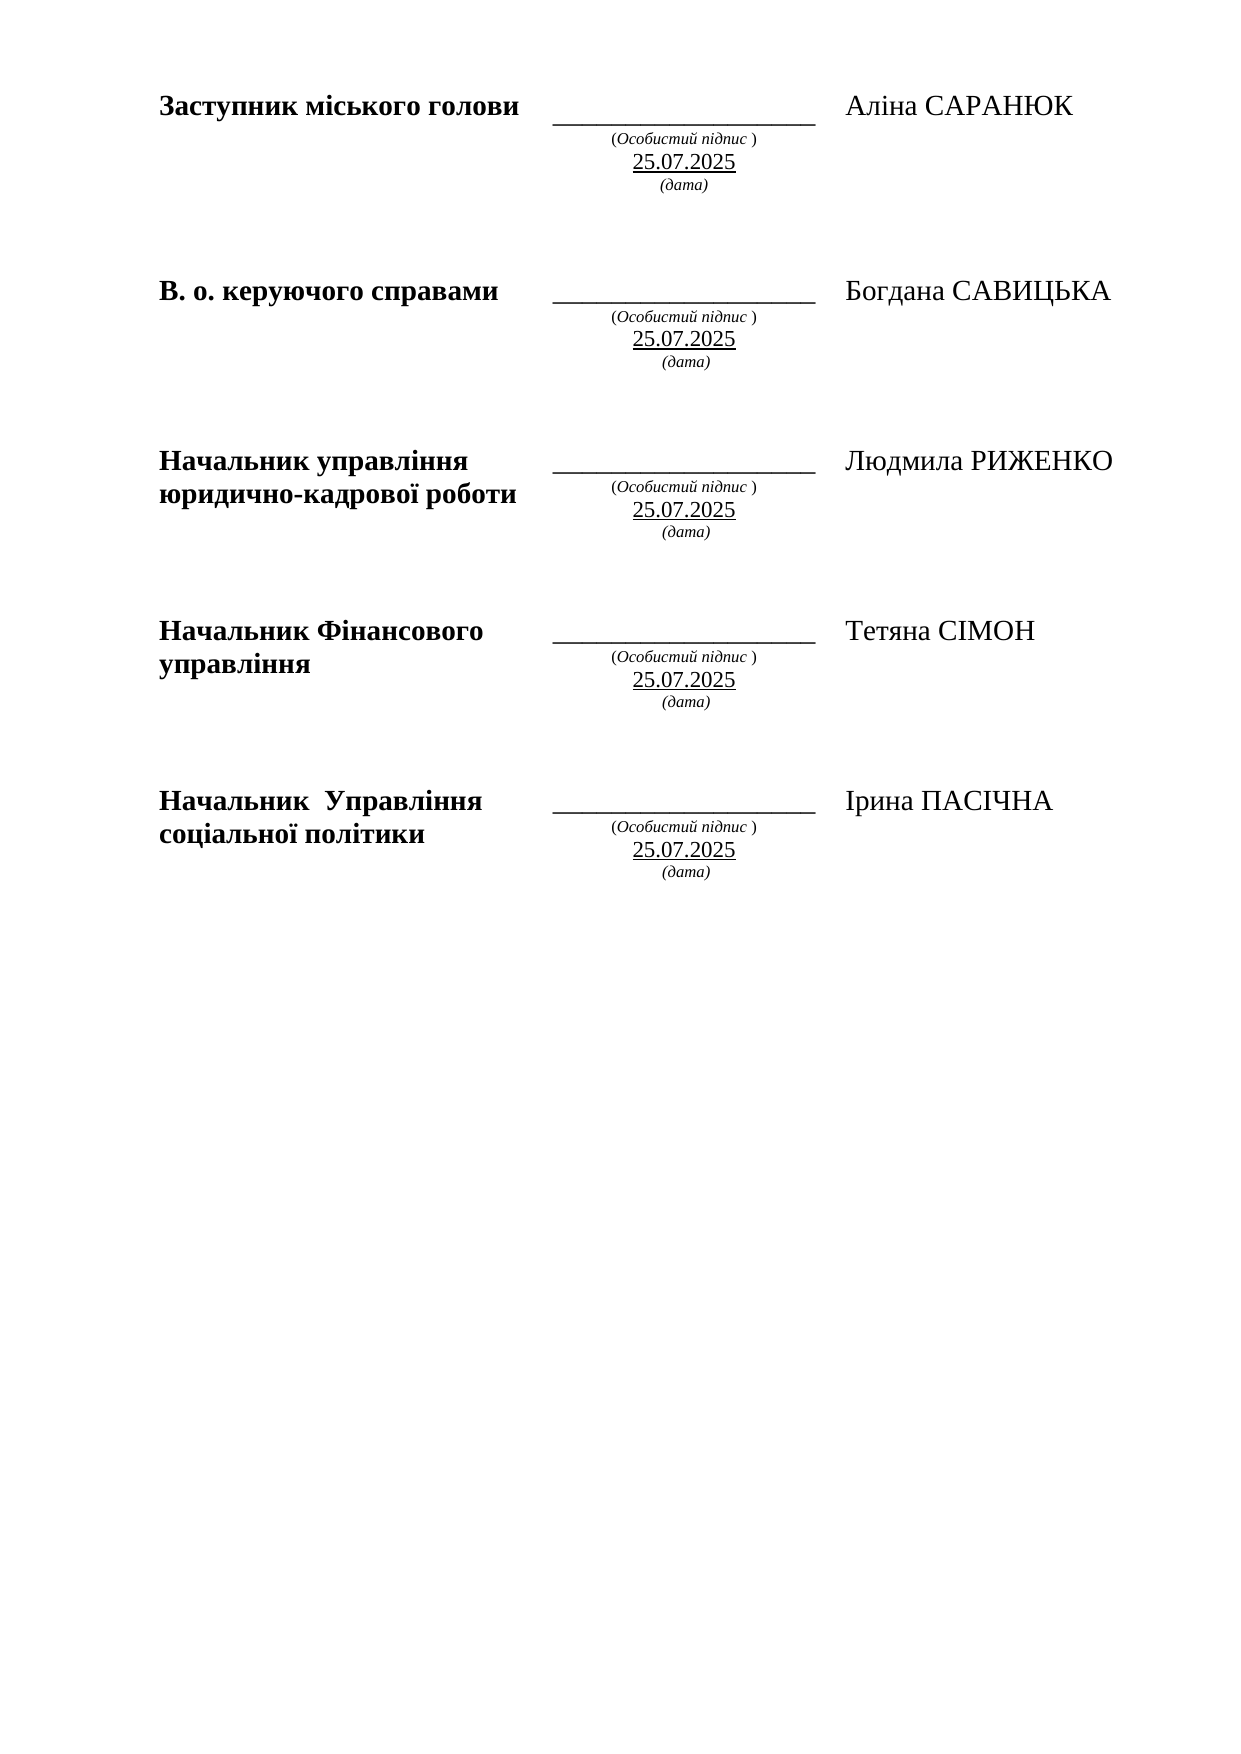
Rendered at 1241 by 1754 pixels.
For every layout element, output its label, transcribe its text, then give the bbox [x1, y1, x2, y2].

table_cell В. о. керуючого справами [148, 239, 534, 409]
table_cell __________________ (Особистий підпис ) 25.07.2025 (дата) [534, 750, 834, 915]
table_header Заступник міського голови [148, 89, 534, 239]
table_cell Тетяна СІМОН [834, 580, 1145, 749]
table_cell Людмила РИЖЕНКО [834, 409, 1145, 579]
table_cell __________________ (Особистий підпис ) 25.07.2025 (дата) [534, 409, 834, 579]
table_cell Начальник Фінансового управління [148, 580, 534, 749]
table_cell Начальник управління юридично-кадрової роботи [148, 409, 534, 579]
table_cell Начальник Управління соціальної політики [148, 750, 534, 915]
table_header __________________ (Особистий підпис ) 25.07.2025 (дата) [534, 89, 834, 239]
table_cell __________________ (Особистий підпис ) 25.07.2025 (дата) [534, 580, 834, 749]
table_cell Ірина ПАСІЧНА [834, 750, 1145, 915]
table_cell Богдана САВИЦЬКА [834, 239, 1145, 409]
table_cell __________________ (Особистий підпис ) 25.07.2025 (дата) [534, 239, 834, 409]
table_header Аліна САРАНЮК [834, 89, 1145, 239]
